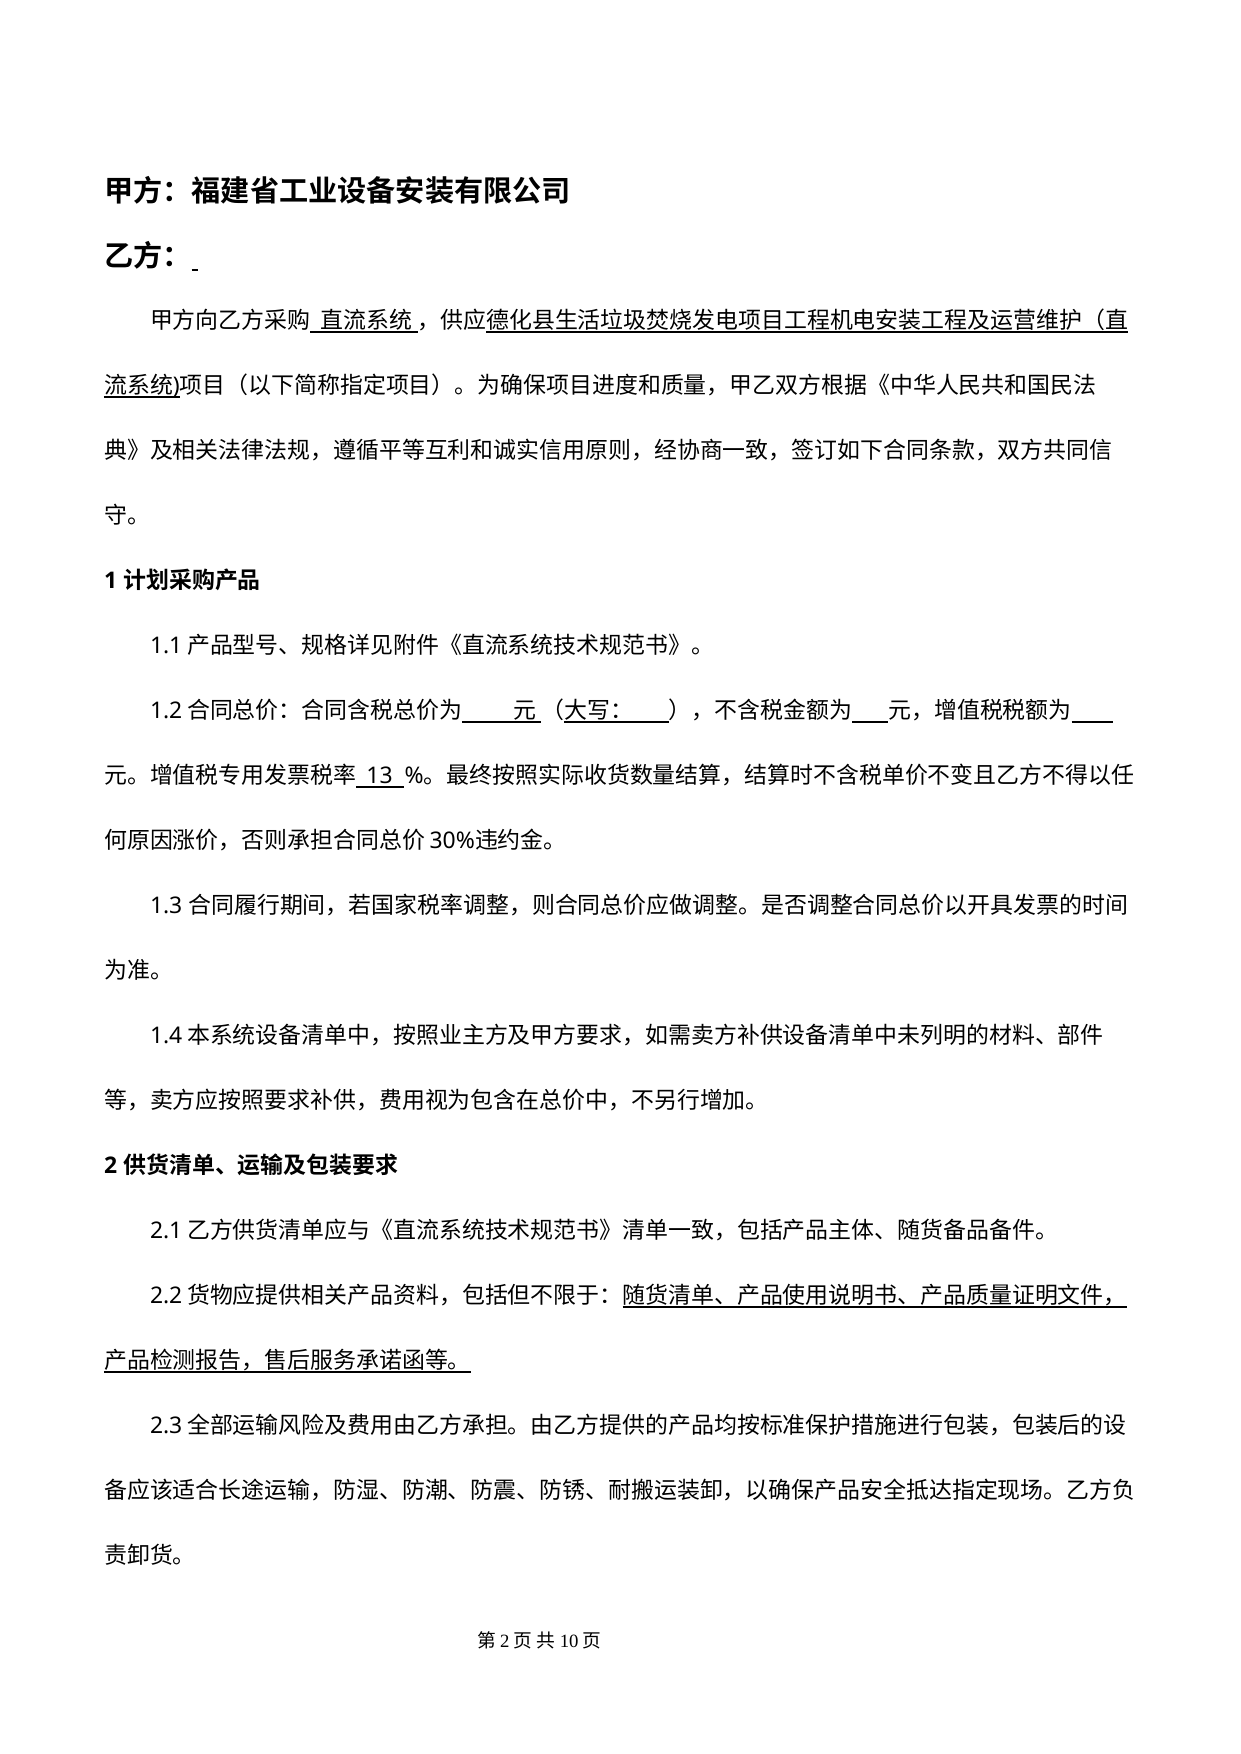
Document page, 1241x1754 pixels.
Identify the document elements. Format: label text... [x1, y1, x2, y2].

list 1.2合同总价：合同含税总价为 元 （大写： ），不含税金额为 元，增值税税额为 元。增值税专用发票税率 13 %。最终按照实际收货数量结算，结算时不含税单价不变且乙方不得以任何原因涨价，否则承担合同总价30%违约金。 [104, 677, 1136, 872]
list 2.2货物应提供相关产品资料，包括但不限于：随货清单、产品使用说明书、产品质量证明文件，产品检测报告，售后服务承诺函等。 [104, 1262, 1136, 1392]
text 甲方：福建省工业设备安装有限公司 [104, 157, 1136, 222]
list 1 计划采购产品 [104, 547, 1136, 612]
list 2 供货清单、运输及包装要求 [104, 1132, 1136, 1197]
list 2.3全部运输风险及费用由乙方承担。由乙方提供的产品均按标准保护措施进行包装，包装后的设备应该适合长途运输，防湿、防潮、防震、防锈、耐搬运装卸，以确保产品安全抵达指定现场。乙方负责卸货。 [104, 1392, 1136, 1587]
text 甲方向乙方采购 直流系统 ，供应德化县生活垃圾焚烧发电项目工程机电安装工程及运营维护（直流系统)项目（以下简称指定项目）。为确保项目进度和质量，甲乙双方根据《中华人民共和国民法典》及相关法律法规，遵循平等互利和诚实信用原则，经协商一致，签订如下合同条款，双方共同信守。 [104, 287, 1136, 547]
list 2.1乙方供货清单应与《直流系统技术规范书》清单一致，包括产品主体、随货备品备件。 [104, 1197, 1136, 1262]
list 1.4本系统设备清单中，按照业主方及甲方要求，如需卖方补供设备清单中未列明的材料、部件等，卖方应按照要求补供，费用视为包含在总价中，不另行增加。 [104, 1002, 1136, 1132]
list 1.1产品型号、规格详见附件《直流系统技术规范书》。 [104, 612, 1136, 677]
text 乙方： [104, 222, 1136, 287]
list 1.3 合同履行期间，若国家税率调整，则合同总价应做调整。是否调整合同总价以开具发票的时间为准。 [104, 872, 1136, 1002]
